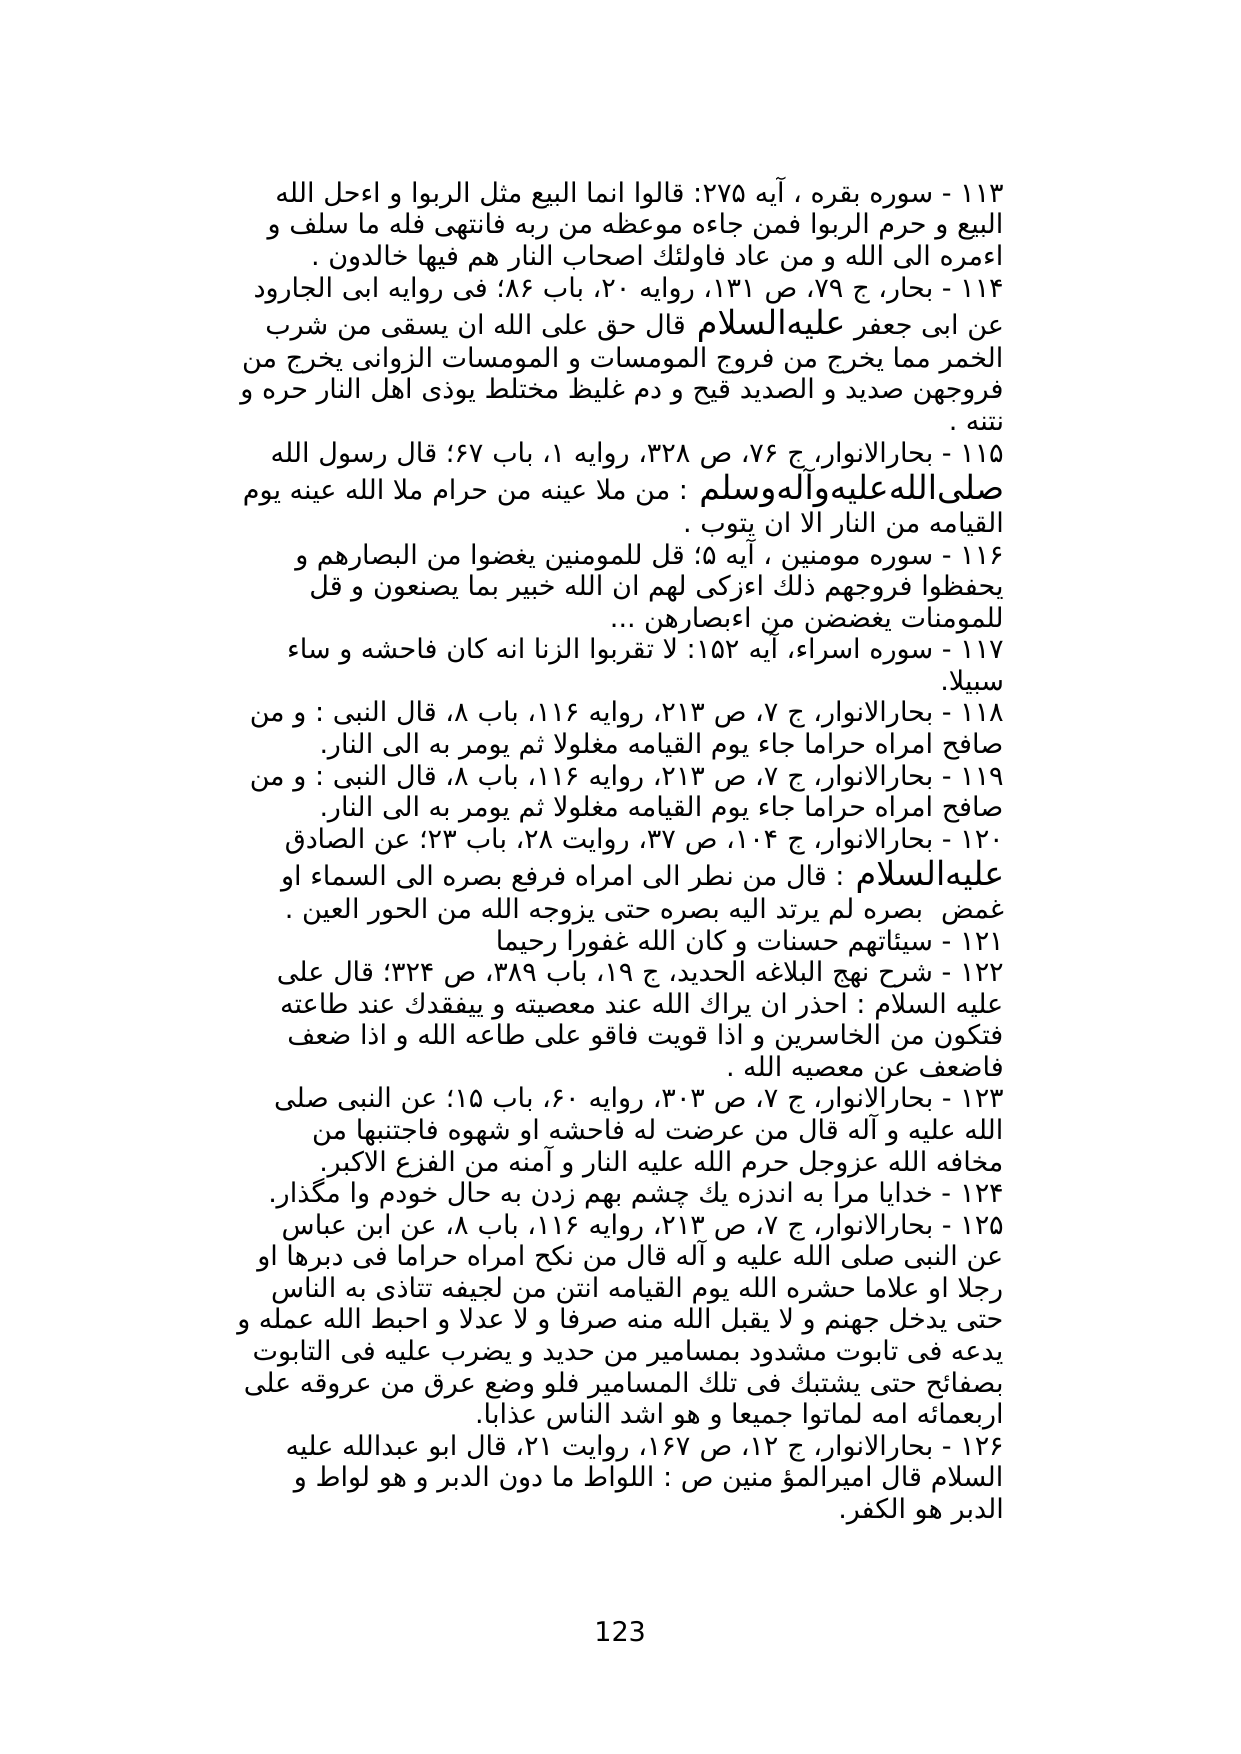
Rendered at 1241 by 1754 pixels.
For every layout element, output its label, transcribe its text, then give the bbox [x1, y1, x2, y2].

text ۱۲۲ - شرح نهج البلاغه الحديد، ج ۱۹، باب ۳۸۹، ص ۳۲۴؛ قال على عليه السلام : احذر ان يراك الله عند معصيته و ييفقدك عند طاعته فتكون من الخاسرين و اذا قويت فاقو على طاعه الله و اذا ضعف فاضعف عن معصيه الله . [236, 957, 1004, 1083]
text ۱۱۷ - سوره اسراء، آيه ۱۵۲: لا تقربوا الزنا انه كان فاحشه و ساء سبيلا. [236, 634, 1004, 697]
text ۱۱۸ - بحارالانوار، ج ۷، ص ۲۱۳، روايه ۱۱۶، باب ۸، قال النبى : و من صافح امراه حراما جاء يوم القيامه مغلولا ثم يومر به الى النار. [236, 697, 1004, 760]
text ۱۲۰ - بحارالانوار، ج ۱۰۴، ص ۳۷، روايت ۲۸، باب ۲۳؛ عن الصادق عليه‌السلام : قال من نطر الى امراه فرفع بصره الى السماء او غمض ‍ بصره لم يرتد اليه بصره حتى يزوجه الله من الحور العين . [236, 823, 1004, 925]
text ۱۱۴ - بحار، ج ۷۹، ص ۱۳۱، روايه ۲۰، باب ۸۶؛ فى روايه ابى الجارود عن ابى جعفر عليه‌السلام قال حق على الله ان يسقى من شرب الخمر مما يخرج من فروج المومسات و المومسات الزوانى يخرج من فروجهن صديد و الصديد قيح و دم غليظ مختلط يوذى اهل النار حره و نتنه . [236, 272, 1004, 437]
text ۱۱۳ - سوره بقره ، آيه ۲۷۵: قالوا انما البيع مثل الربوا و اءحل الله البيع و حرم الربوا فمن جاءه موعظه من ربه فانتهى فله ما سلف و اءمره الى الله و من عاد فاولئك اصحاب النار هم فيها خالدون . [236, 177, 1004, 272]
text ۱۱۵ - بحارالانوار، ج ۷۶، ص ۳۲۸، روايه ۱، باب ۶۷؛ قال رسول الله صلى‌الله‌عليه‌وآله‌وسلم : من ملا عينه من حرام ملا الله عينه يوم القيامه من النار الا ان يتوب . [236, 437, 1004, 539]
text ۱۱۹ - بحارالانوار، ج ۷، ص ۲۱۳، روايه ۱۱۶، باب ۸، قال النبى : و من صافح امراه حراما جاء يوم القيامه مغلولا ثم يومر به الى النار. [236, 760, 1004, 823]
text ۱۱۶ - سوره مومنين ، آيه ۵؛ قل للمومنين يغضوا من البصارهم و يحفظوا فروجهم ذلك اءزكى لهم ان الله خبير بما يصنعون و قل للمومنات يغضضن من اءبصارهن ... [236, 539, 1004, 634]
text ۱۲۴ - خدايا مرا به اندزه يك چشم بهم زدن به حال خودم وا مگذار. [236, 1177, 1004, 1209]
text ۱۲۵ - بحارالانوار، ج ۷، ص ۲۱۳، روايه ۱۱۶، باب ۸، عن ابن عباس ‍ عن النبى صلى الله عليه و آله قال من نكح امراه حراما فى دبرها او رجلا او علاما حشره الله يوم القيامه انتن من لجيفه تتاذى به الناس حتى يدخل جهنم و لا يقبل الله منه صرفا و لا عدلا و احبط الله عمله و يدعه فى تابوت مشدود بمسامير من حديد و يضرب عليه فى التابوت بصفائح حتى يشتبك فى تلك المسامير فلو وضع عرق من عروقه على اربعمائه امه لماتوا جميعا و هو اشد الناس عذابا. [236, 1209, 1004, 1430]
text ۱۲۱ - سيئاتهم حسنات و كان الله غفورا رحيما [236, 925, 1004, 957]
text ۱۲۶ - بحارالانوار، ج ۱۲، ص ۱۶۷، روايت ۲۱، قال ابو عبدالله عليه السلام قال اميرالمؤ منين ص : اللواط ما دون الدبر و هو لواط و الدبر هو الكفر. [236, 1430, 1004, 1525]
text ۱۲۳ - بحارالانوار، ج ۷، ص ۳۰۳، روايه ۶۰، باب ۱۵؛ عن النبى صلى الله عليه و آله قال من عرضت له فاحشه او شهوه فاجتنبها من مخافه الله عزوجل حرم الله عليه النار و آمنه من الفزع الاكبر. [236, 1083, 1004, 1177]
